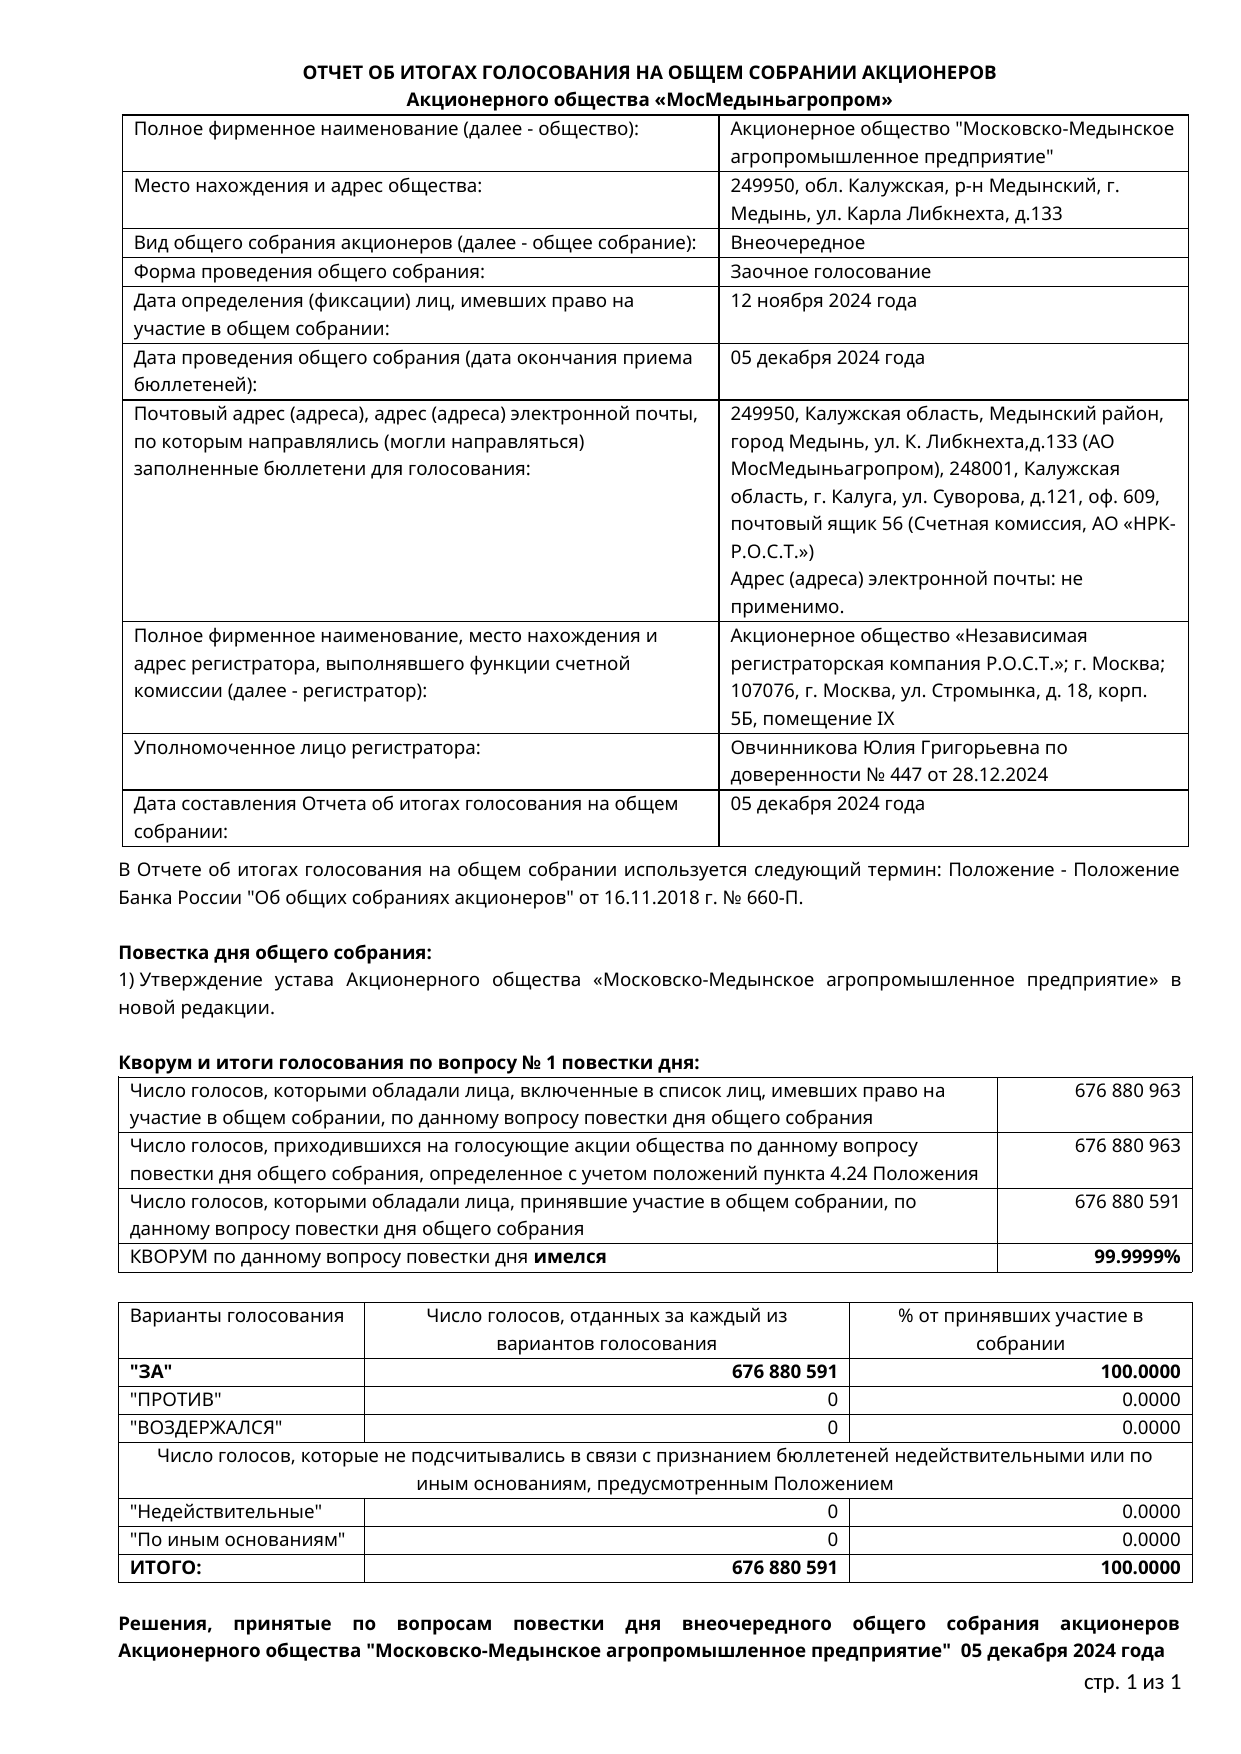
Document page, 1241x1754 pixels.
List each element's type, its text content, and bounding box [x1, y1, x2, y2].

table_cell Уполномоченное лицо регистратора: [123, 734, 718, 789]
table_cell Дата определения (фиксации) лиц, имевших право на участие в общем собрании: [123, 287, 718, 342]
table_cell 100.0000 [850, 1555, 1192, 1582]
table_header 676 880 963 [998, 1078, 1192, 1132]
text Акционерного общества «МосМедыньагропром» [118, 87, 1181, 112]
table_cell "ВОЗДЕРЖАЛСЯ" [119, 1415, 364, 1442]
table_cell 0.0000 [850, 1527, 1192, 1554]
table_cell 100.0000 [850, 1359, 1192, 1386]
table_cell 0 [365, 1415, 849, 1442]
text В Отчете об итогах голосования на общем собрании используется следующий термин: Положение - Положение Банка России "Об общих собраниях акционеров" от 16.11.2018 г. № 660-П. [118, 856, 1181, 909]
text 1) Утверждение устава Акционерного общества «Московско-Медынское агропромышленное предприятие» в новой редакции. [118, 966, 1181, 1019]
table_cell Вид общего собрания акционеров (далее - общее собрание): [123, 229, 718, 257]
table_header % от принявших участие в собрании [850, 1303, 1192, 1358]
table_cell "По иным основаниям" [119, 1527, 364, 1554]
table_cell Почтовый адрес (адреса), адрес (адреса) электронной почты, по которым направлялись (могли направляться) заполненные бюллетени для голосования: [123, 401, 718, 621]
table_cell Акционерное общество «Независимая регистраторская компания Р.О.С.Т.»; г. Москва; 107076, г. Москва, ул. Стромынка, д. 18, корп. 5Б, помещение IX [720, 622, 1188, 732]
table_header Число голосов, которыми обладали лица, включенные в список лиц, имевших право на участие в общем собрании, по данному вопросу повестки дня общего собрания [119, 1078, 997, 1132]
text ОТЧЕТ ОБ ИТОГАХ ГОЛОСОВАНИЯ НА ОБЩЕМ СОБРАНИИ АКЦИОНЕРОВ [118, 59, 1181, 84]
table_header Акционерное общество "Московско-Медынское агропромышленное предприятие" [720, 116, 1188, 171]
table_cell 249950, Калужская область, Медынский район, город Медынь, ул. К. Либкнехта,д.133 (АО МосМедыньагропром), 248001, Калужская область, г. Калуга, ул. Суворова, д.121, оф. 609, почтовый ящик 56 (Счетная комиссия, АО «НРК- Р.О.С.Т.») Адрес (адреса) электронной почты: не применимо. [720, 401, 1188, 621]
table_cell 0.0000 [850, 1415, 1192, 1442]
table_cell 249950, обл. Калужская, р-н Медынский, г. Медынь, ул. Карла Либкнехта, д.133 [720, 172, 1188, 227]
table_cell Дата составления Отчета об итогах голосования на общем собрании: [123, 791, 718, 846]
table_cell 676 880 591 [365, 1555, 849, 1582]
table_cell 12 ноября 2024 года [720, 287, 1188, 342]
table_cell 0.0000 [850, 1387, 1192, 1414]
text Кворум и итоги голосования по вопросу № 1 повестки дня: [118, 1049, 1181, 1074]
table_cell 0 [365, 1499, 849, 1526]
table_cell Овчинникова Юлия Григорьевна по доверенности № 447 от 28.12.2024 [720, 734, 1188, 789]
table_cell 676 880 591 [998, 1189, 1192, 1243]
table_cell Число голосов, которыми обладали лица, принявшие участие в общем собрании, по данному вопросу повестки дня общего собрания [119, 1189, 997, 1243]
table_cell "ПРОТИВ" [119, 1387, 364, 1414]
table_cell 05 декабря 2024 года [720, 344, 1188, 399]
table_cell Форма проведения общего собрания: [123, 258, 718, 286]
table_cell 676 880 963 [998, 1133, 1192, 1188]
table_cell 676 880 591 [365, 1359, 849, 1386]
table_cell Число голосов, которые не подсчитывались в связи с признанием бюллетеней недействительными или по иным основаниям, предусмотренным Положением [119, 1443, 1192, 1498]
text Повестка дня общего собрания: [118, 939, 1181, 964]
table_cell Полное фирменное наименование, место нахождения и адрес регистратора, выполнявшего функции счетной комиссии (далее - регистратор): [123, 622, 718, 732]
table_header Число голосов, отданных за каждый из вариантов голосования [365, 1303, 849, 1358]
table_cell Число голосов, приходившихся на голосующие акции общества по данному вопросу повестки дня общего собрания, определенное с учетом положений пункта 4.24 Положения [119, 1133, 997, 1188]
table_cell Дата проведения общего собрания (дата окончания приема бюллетеней): [123, 344, 718, 399]
table_cell 0 [365, 1387, 849, 1414]
table_cell Место нахождения и адрес общества: [123, 172, 718, 227]
table_cell "Недействительные" [119, 1499, 364, 1526]
table_cell 0.0000 [850, 1499, 1192, 1526]
table_cell 99.9999% [998, 1244, 1192, 1271]
table_cell 05 декабря 2024 года [720, 791, 1188, 846]
table_cell Заочное голосование [720, 258, 1188, 286]
table_cell 0 [365, 1527, 849, 1554]
table_cell ИТОГО: [119, 1555, 364, 1582]
table_cell Внеочередное [720, 229, 1188, 257]
table_header Варианты голосования [119, 1303, 364, 1358]
text Решения, принятые по вопросам повестки дня внеочередного общего собрания акционеров Акционерного общества "Московско-Медынское агропромышленное предприятие" 05 декабря 2024 года [118, 1610, 1181, 1663]
table_cell КВОРУМ по данному вопросу повестки дня имелся [119, 1244, 997, 1271]
table_header Полное фирменное наименование (далее - общество): [123, 116, 718, 171]
table_cell "ЗА" [119, 1359, 364, 1386]
